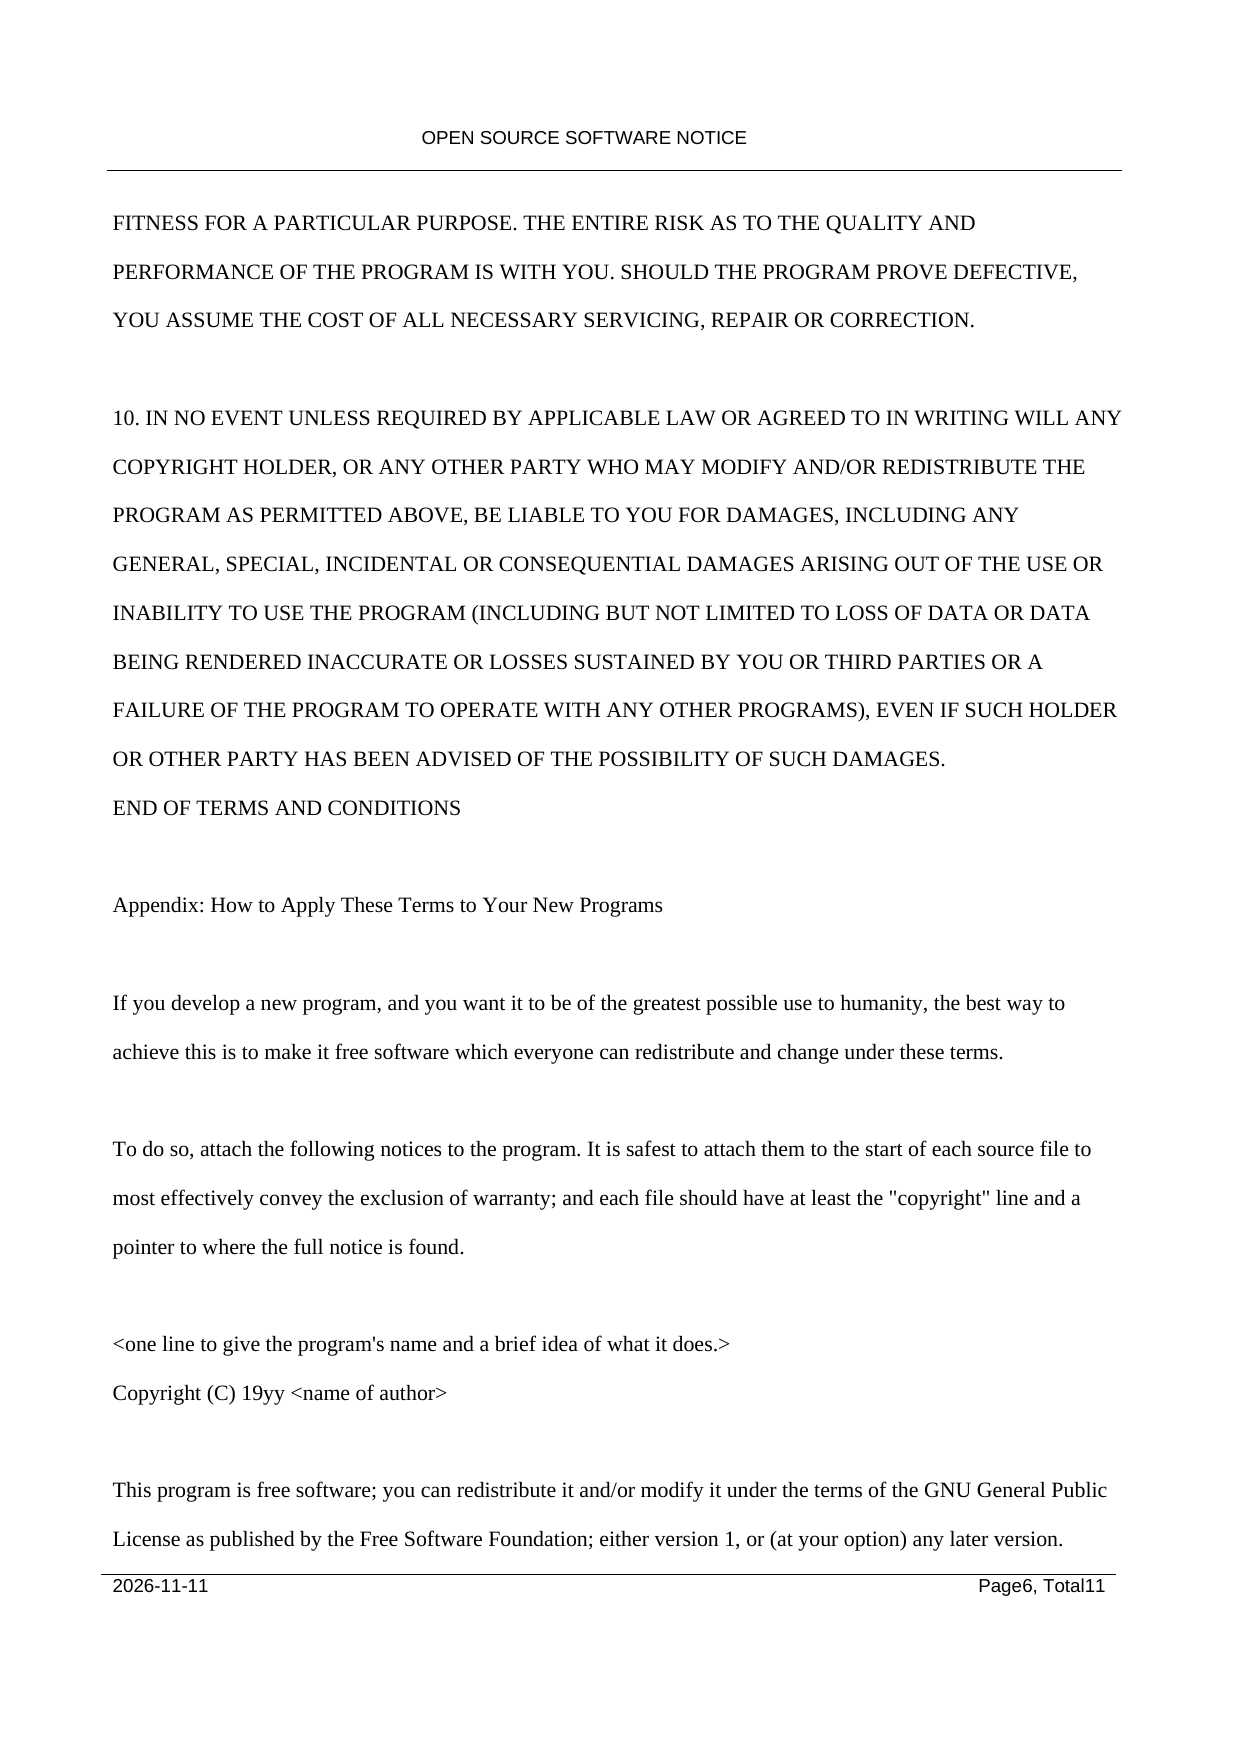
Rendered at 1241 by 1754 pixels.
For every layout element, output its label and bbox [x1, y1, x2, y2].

text [112, 206, 1128, 1555]
